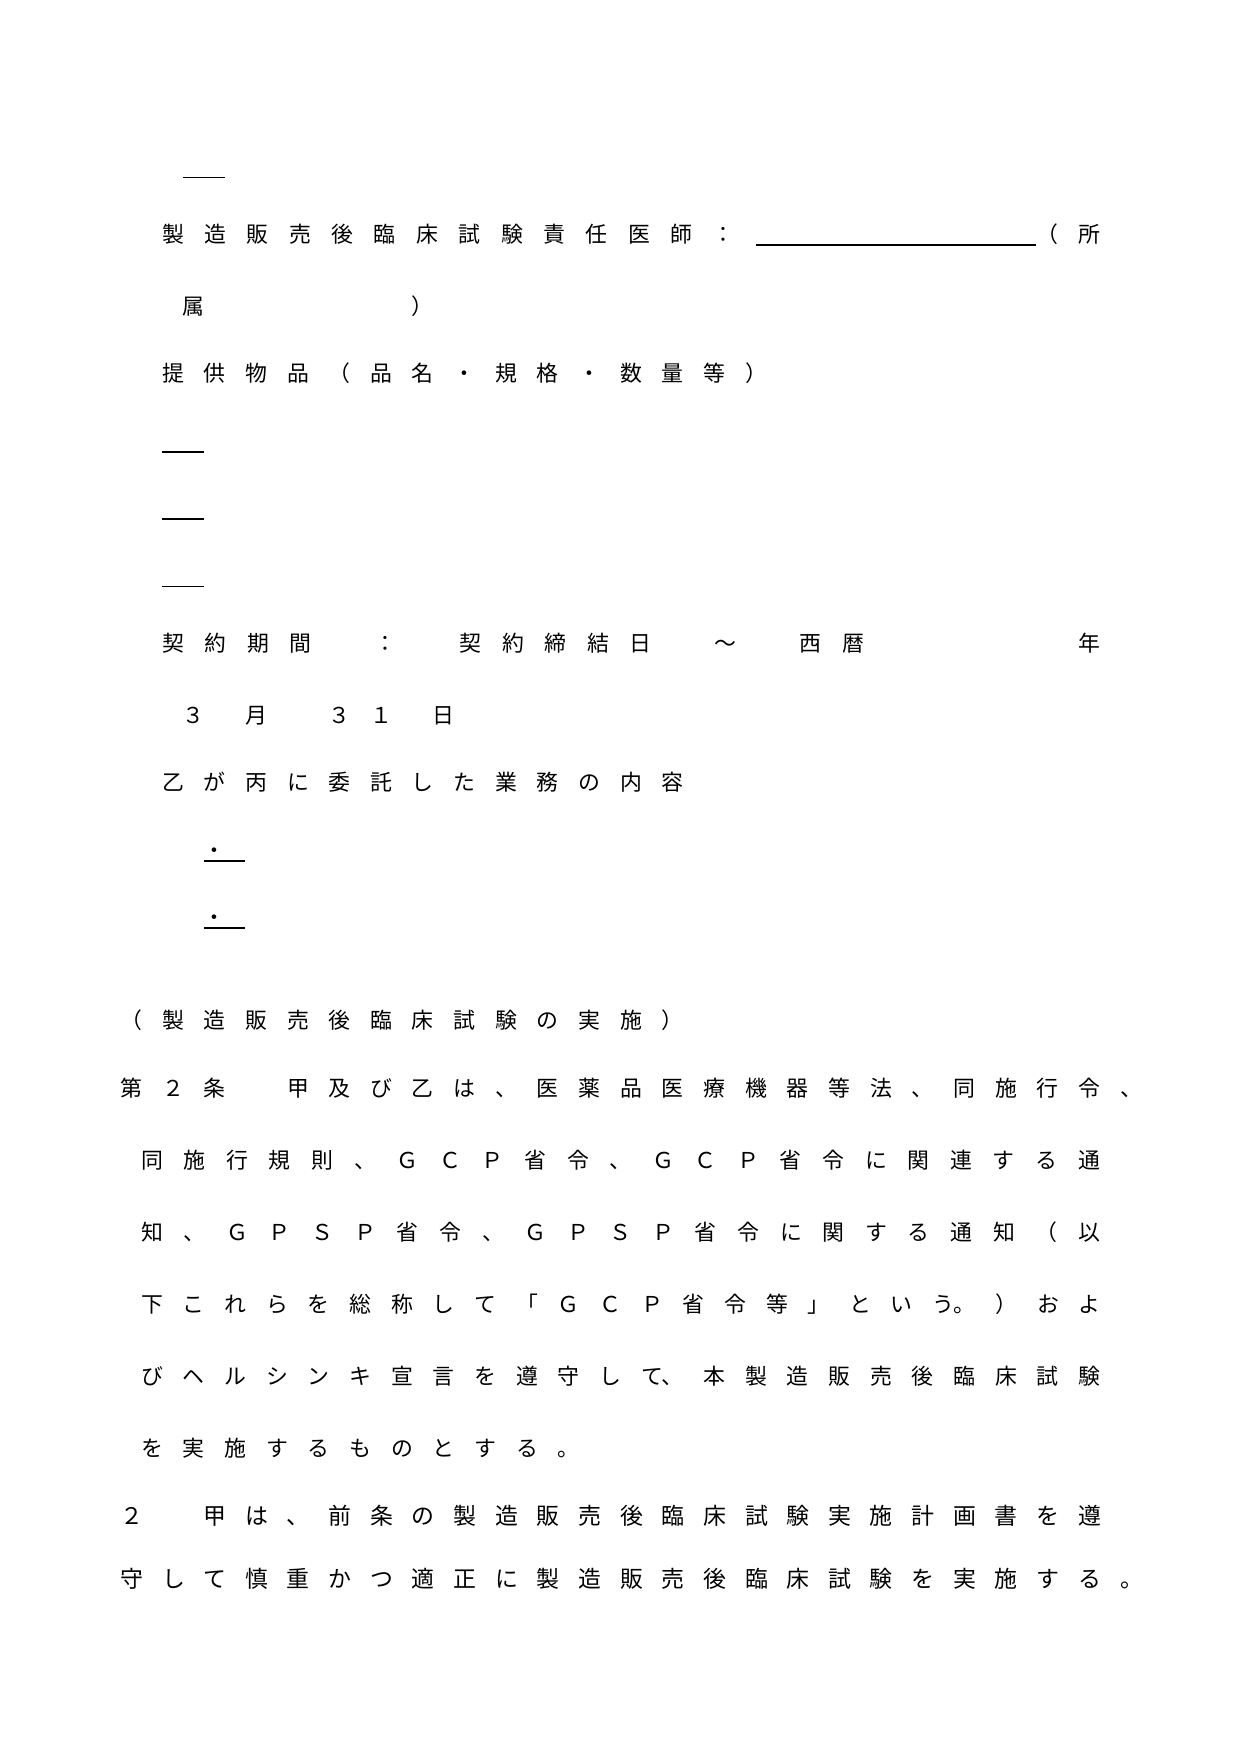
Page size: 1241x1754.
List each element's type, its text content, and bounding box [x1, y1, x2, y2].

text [141, 93, 1120, 197]
text 乙が丙に委託した業務の内容 [120, 750, 1120, 813]
text ２ 甲は、前条の製造販売後臨床試験実施計画書を遵守して慎重かつ適正に製造販売後臨床試験を実施する。 [120, 1483, 1120, 1608]
text ・ [120, 885, 1120, 947]
text （製造販売後臨床試験の実施） [120, 988, 1120, 1051]
text ・ [120, 817, 1120, 880]
text 製造販売後臨床試験責任医師： （所属 ） [141, 201, 1120, 336]
text 第２条 甲及び乙は、医薬品医療機器等法、同施行令、同施行規則、ＧＣＰ省令、ＧＣＰ省令に関連する通知、ＧＰＳＰ省令、ＧＰＳＰ省令に関する通知（以下これらを総称して「ＧＣＰ省令等」という。）およびヘルシンキ宣言を遵守して、本製造販売後臨床試験を実施するものとする。 [120, 1055, 1120, 1478]
text 提供物品（品名・規格・数量等） [141, 341, 1120, 403]
text 契約期間 ： 契約締結日 ～ 西暦 年 ３ 月 ３１ 日 [141, 610, 1120, 745]
